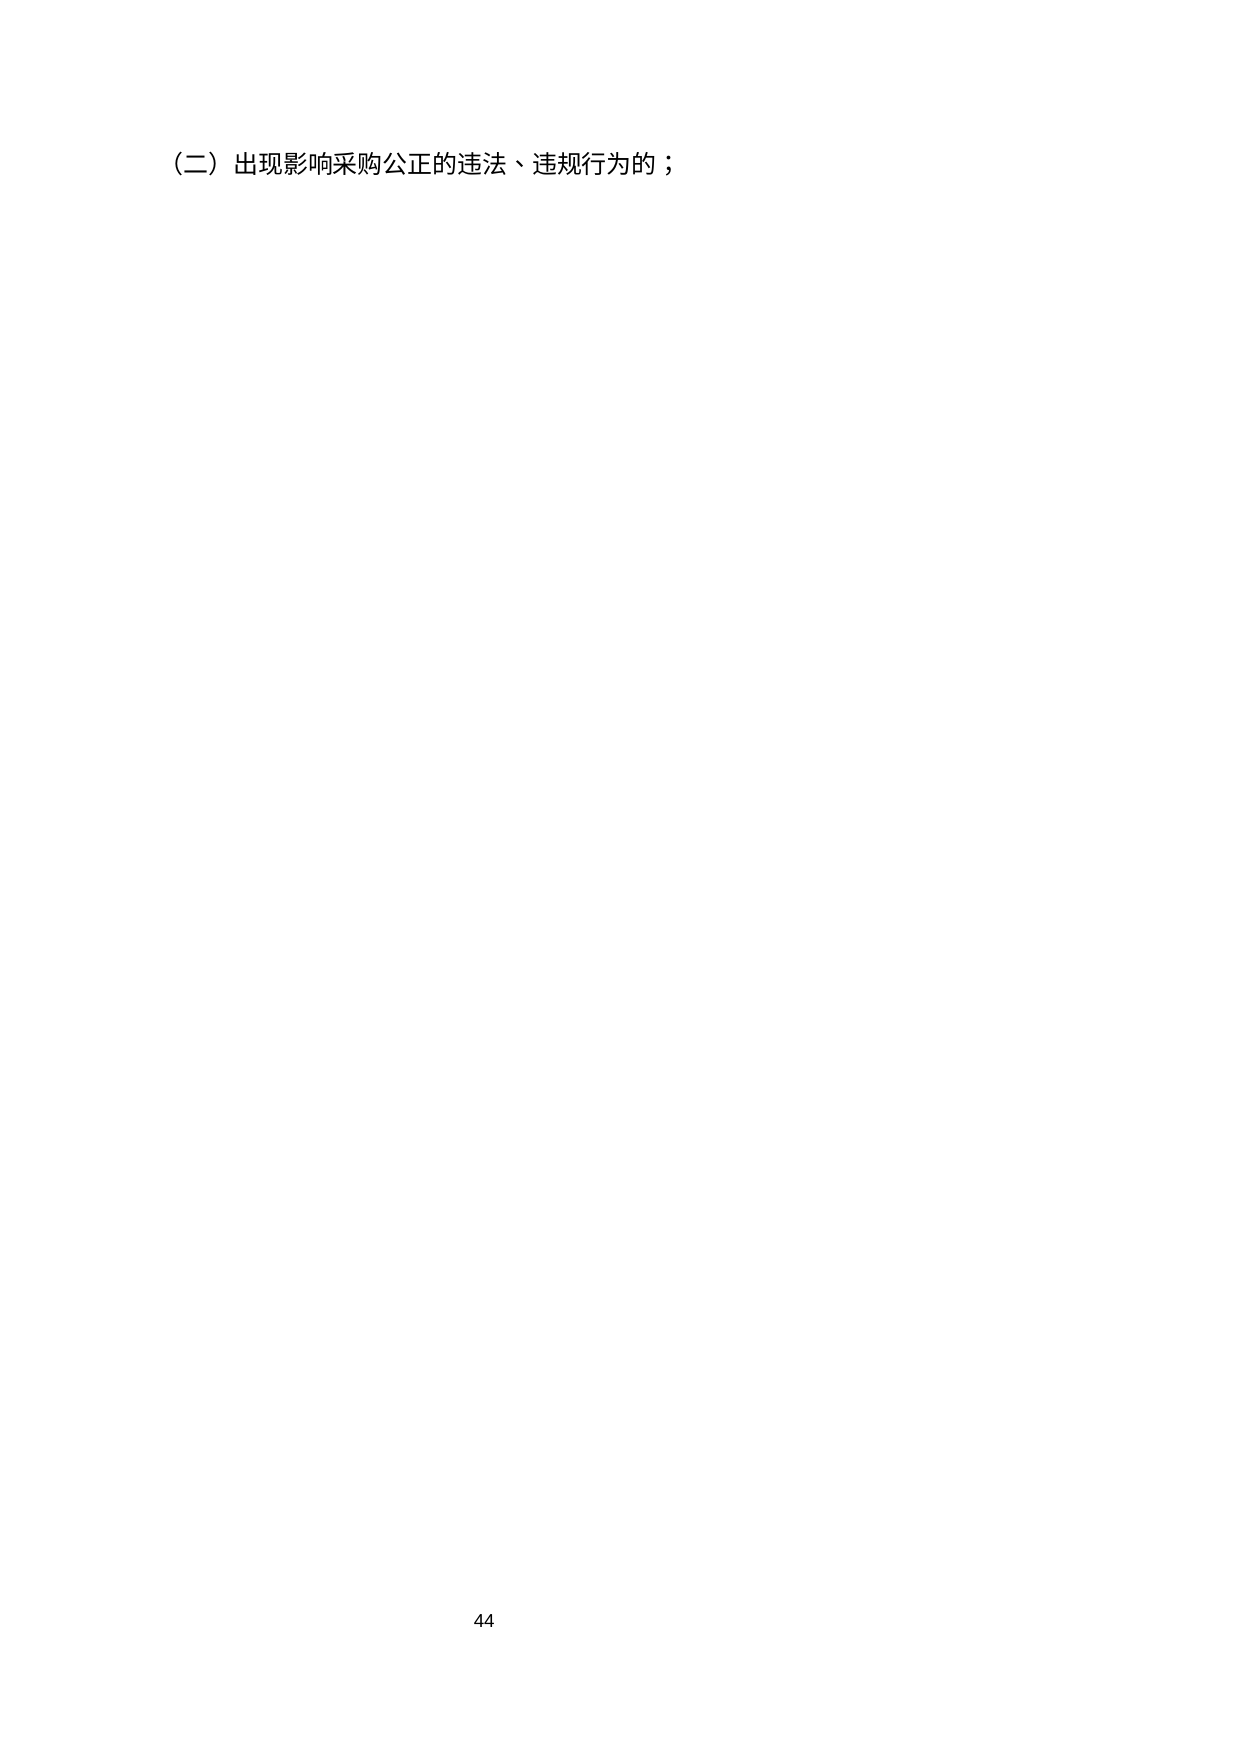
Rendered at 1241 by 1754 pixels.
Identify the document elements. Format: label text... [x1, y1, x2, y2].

text （二）出现影响采购公正的违法、违规行为的； [158, 149, 1103, 180]
